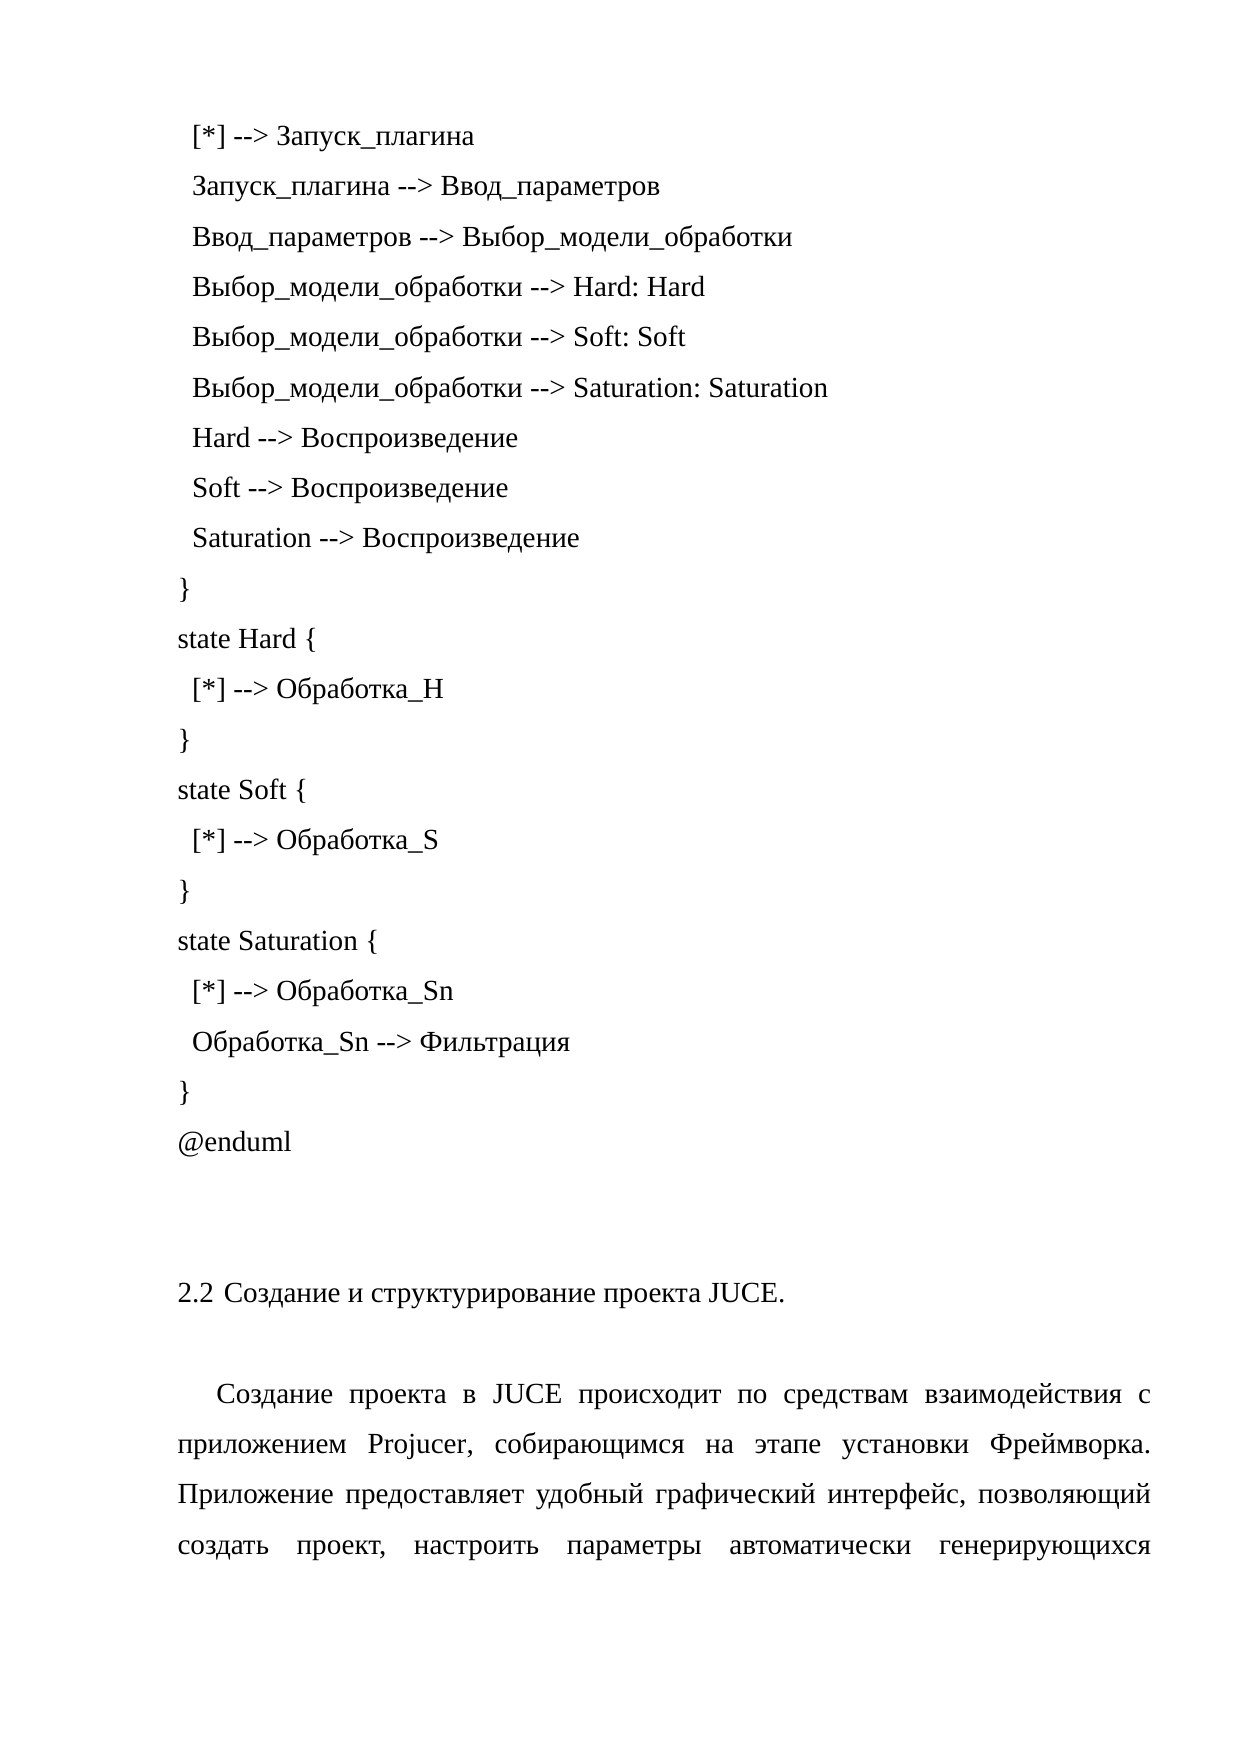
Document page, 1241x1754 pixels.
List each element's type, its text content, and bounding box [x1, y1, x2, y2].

text } [177, 722, 1152, 755]
list Создание и структурирование проекта JUCE. [177, 1275, 1152, 1309]
text [*] --> Запуск_плагина [177, 118, 1152, 152]
text } [177, 571, 1152, 604]
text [177, 1376, 1152, 1560]
text Hard --> Воспроизведение [177, 420, 1152, 453]
text Запуск_плагина --> Ввод_параметров [177, 168, 1152, 202]
text state Hard { [177, 621, 1152, 655]
text } [177, 1074, 1152, 1108]
text state Saturation { [177, 923, 1152, 957]
text [*] --> Обработка_Sn [177, 973, 1152, 1007]
text Saturation --> Воспроизведение [177, 521, 1152, 554]
text Ввод_параметров --> Выбор_модели_обработки [177, 219, 1152, 252]
text Soft --> Воспроизведение [177, 470, 1152, 504]
text Обработка_Sn --> Фильтрация [177, 1024, 1152, 1057]
text [*] --> Обработка_S [177, 822, 1152, 856]
text @enduml [177, 1124, 1152, 1158]
text state Soft { [177, 772, 1152, 806]
text Выбор_модели_обработки --> Saturation: Saturation [177, 370, 1152, 403]
text Выбор_модели_обработки --> Hard: Hard [177, 269, 1152, 303]
text [*] --> Обработка_H [177, 672, 1152, 705]
text Выбор_модели_обработки --> Soft: Soft [177, 319, 1152, 353]
text } [177, 873, 1152, 906]
